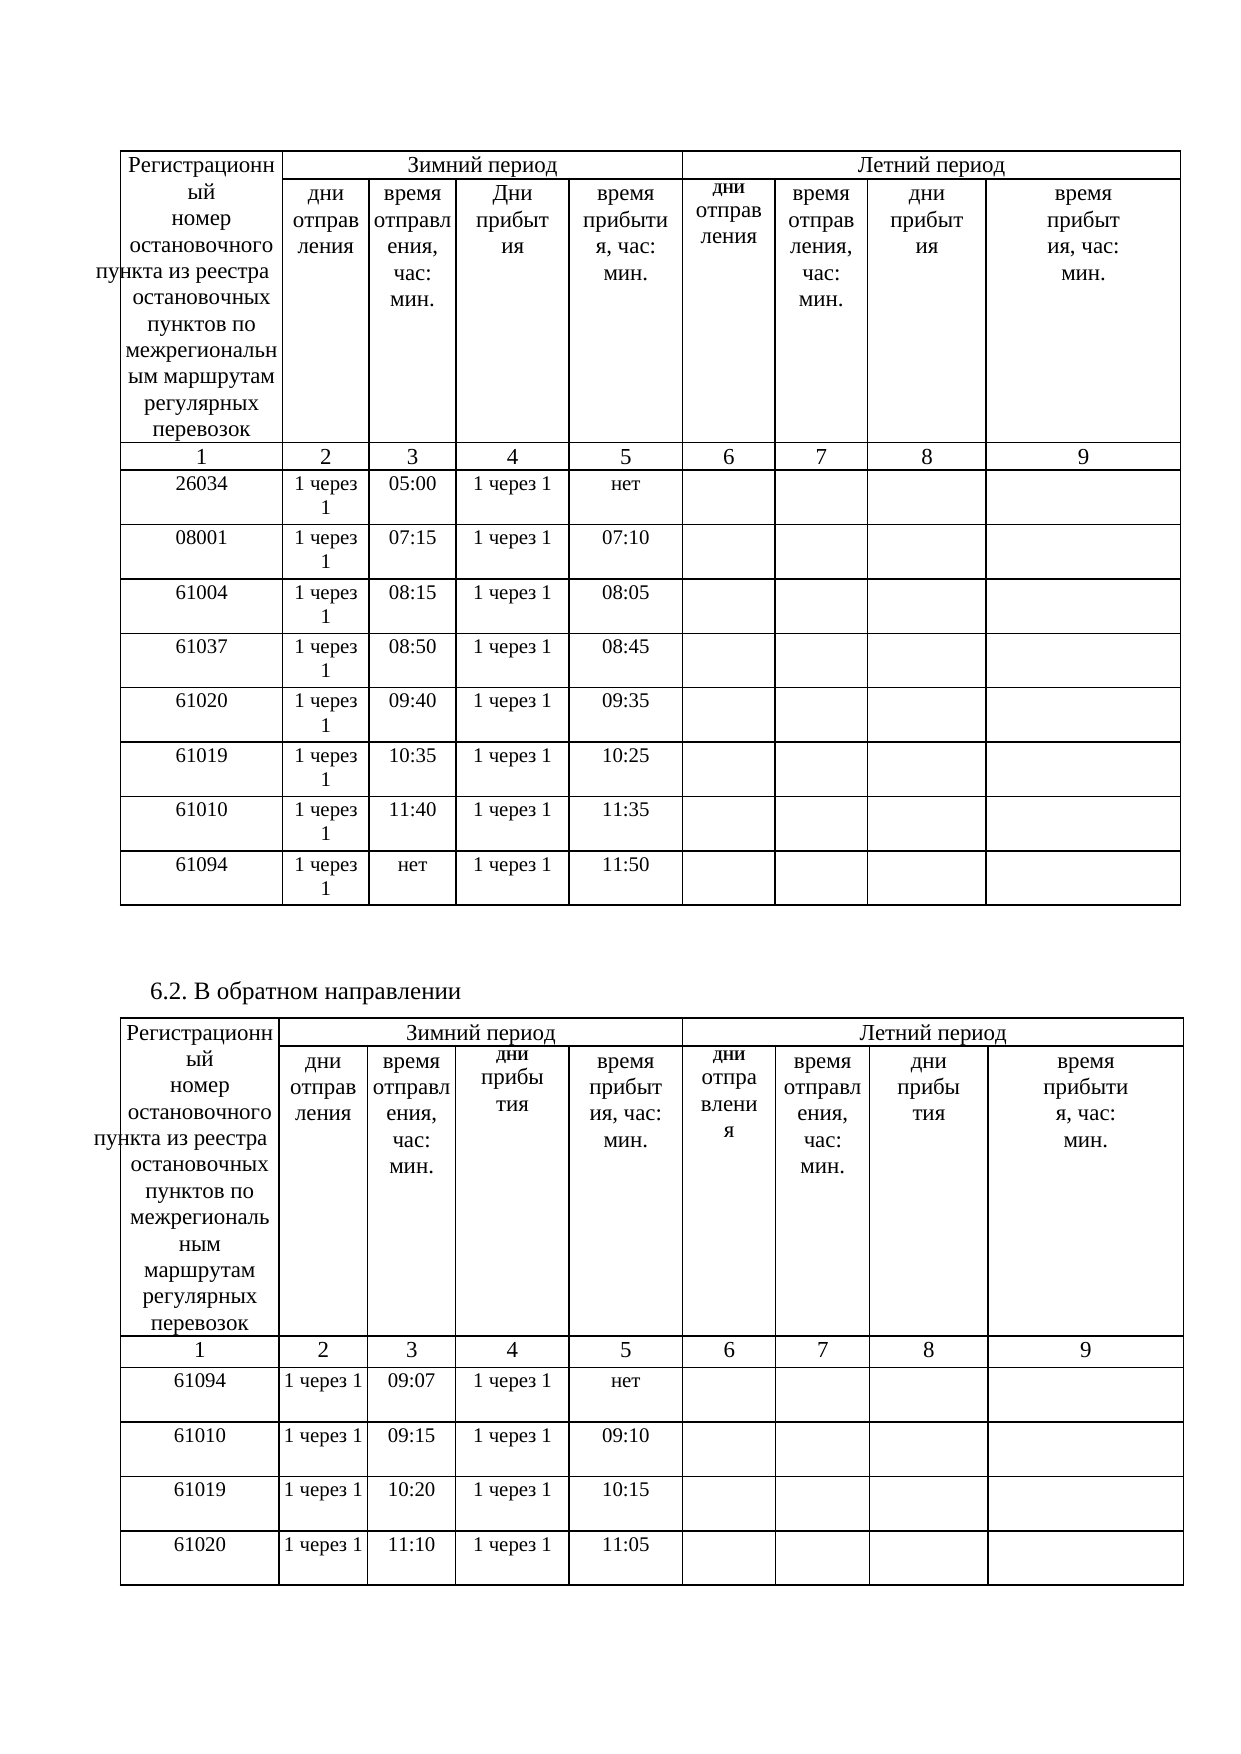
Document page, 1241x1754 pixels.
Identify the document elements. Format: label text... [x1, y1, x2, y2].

table_cell 1 через 1 [283, 634, 368, 687]
table_cell 1 через 1 [283, 797, 368, 850]
table_cell [870, 1423, 987, 1476]
table_cell 07:10 [570, 525, 682, 578]
table_cell [868, 580, 985, 632]
table_cell [870, 1477, 987, 1530]
table_cell 1 через 1 [456, 1423, 568, 1476]
table_cell 3 [368, 1337, 455, 1367]
table_cell 6 [683, 1337, 775, 1367]
table_cell 08:45 [570, 634, 682, 687]
table_cell время прибыти я, час: мин. [989, 1047, 1183, 1335]
table_cell [868, 688, 985, 741]
table_cell 1 [121, 443, 282, 469]
table_cell [683, 688, 774, 741]
table_cell нет [570, 471, 682, 524]
table_cell [776, 1423, 869, 1476]
table_cell [776, 688, 867, 741]
table_cell [870, 1368, 987, 1421]
table_cell [776, 580, 867, 632]
table_cell [683, 852, 774, 904]
table_cell нет [370, 852, 455, 904]
table_cell [868, 797, 985, 850]
table_cell 10:35 [370, 743, 455, 796]
table_cell [868, 525, 985, 578]
table_cell дни прибы тия [870, 1047, 987, 1335]
table_cell 61037 [121, 634, 282, 687]
table_cell [776, 1477, 869, 1530]
table_cell 11:50 [570, 852, 682, 904]
table_cell 10:20 [368, 1477, 455, 1530]
table_cell 61019 [121, 1477, 278, 1530]
table_header Летний период [683, 1019, 1183, 1045]
table_cell 1 через 1 [283, 471, 368, 524]
table_cell 1 через 1 [283, 852, 368, 904]
table_cell 11:35 [570, 797, 682, 850]
table_cell [987, 471, 1180, 524]
table_cell [989, 1368, 1183, 1421]
table_cell 4 [457, 443, 568, 469]
table_cell [683, 1368, 775, 1421]
table_header Зимний период [280, 1019, 682, 1045]
table_cell [987, 525, 1180, 578]
table_cell 09:07 [368, 1368, 455, 1421]
table_cell 11:10 [368, 1532, 455, 1584]
table_cell [776, 797, 867, 850]
table_cell [683, 525, 774, 578]
table_cell 61004 [121, 580, 282, 632]
table_cell 1 через 1 [456, 1368, 568, 1421]
table_header Летний период [683, 152, 1180, 178]
table_cell 08001 [121, 525, 282, 578]
table_cell [868, 743, 985, 796]
table_cell 9 [987, 443, 1180, 469]
table_cell 3 [370, 443, 455, 469]
table_cell время отправл ения, час: мин. [368, 1047, 455, 1335]
table_cell 61020 [121, 688, 282, 741]
table_cell 1 через 1 [283, 743, 368, 796]
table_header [121, 1019, 278, 1335]
table_cell 1 через 1 [280, 1368, 367, 1421]
table_cell 1 через 1 [456, 1477, 568, 1530]
table_cell 08:50 [370, 634, 455, 687]
table_cell 1 через 1 [457, 797, 568, 850]
table_cell [776, 852, 867, 904]
table_cell 1 через 1 [457, 688, 568, 741]
table_cell время прибыт ия, час: мин. [570, 1047, 682, 1335]
table_cell [987, 580, 1180, 632]
table_header Зимний период [283, 152, 682, 178]
table_cell 61094 [121, 1368, 278, 1421]
table_cell 1 через 1 [280, 1532, 367, 1584]
table_cell [987, 688, 1180, 741]
table_cell 61019 [121, 743, 282, 796]
table_cell [989, 1477, 1183, 1530]
table_cell [776, 471, 867, 524]
table_cell 1 через 1 [457, 525, 568, 578]
table_cell 1 через 1 [457, 743, 568, 796]
table_cell дни отправ ления [280, 1047, 367, 1335]
table_cell [776, 743, 867, 796]
table_cell 05:00 [370, 471, 455, 524]
table_cell [683, 580, 774, 632]
table_cell 1 через 1 [456, 1532, 568, 1584]
table_cell ДНИ отпра влени я [683, 1047, 775, 1335]
text 6.2. В обратном направлении [150, 976, 1090, 1005]
table_cell 1 через 1 [457, 852, 568, 904]
table_cell [987, 852, 1180, 904]
table_cell 61010 [121, 797, 282, 850]
table_cell 1 через 1 [283, 688, 368, 741]
table_cell 09:40 [370, 688, 455, 741]
table_cell 2 [283, 443, 368, 469]
table_cell [683, 471, 774, 524]
table_cell ДНИ отправ ления [683, 180, 774, 441]
table_cell 2 [280, 1337, 367, 1367]
table_cell 8 [870, 1337, 987, 1367]
table_cell время отправ ления, час: мин. [776, 180, 867, 441]
table_cell 1 через 1 [457, 580, 568, 632]
table_cell [987, 743, 1180, 796]
table_cell время прибыт ия, час: мин. [987, 180, 1180, 441]
table_cell 61020 [121, 1532, 278, 1584]
table_cell Дни прибыт ия [457, 180, 568, 441]
table_cell [683, 1532, 775, 1584]
table_cell 07:15 [370, 525, 455, 578]
table_cell 1 через 1 [457, 634, 568, 687]
table_cell [683, 1477, 775, 1530]
table_cell [683, 1423, 775, 1476]
table_cell [683, 634, 774, 687]
table_cell 61094 [121, 852, 282, 904]
table_cell [776, 634, 867, 687]
table_cell 1 [121, 1337, 278, 1367]
table_cell 7 [776, 1337, 869, 1367]
table_cell [776, 525, 867, 578]
table_cell [989, 1423, 1183, 1476]
table_cell [776, 1368, 869, 1421]
table_cell 26034 [121, 471, 282, 524]
table_cell дни прибыт ия [868, 180, 985, 441]
table_cell 10:15 [570, 1477, 682, 1530]
table_cell 1 через 1 [280, 1423, 367, 1476]
table_cell время прибыти я, час: мин. [570, 180, 682, 441]
table_cell 7 [776, 443, 867, 469]
table_cell 09:10 [570, 1423, 682, 1476]
table_cell [683, 797, 774, 850]
table_cell [870, 1532, 987, 1584]
table_cell [987, 797, 1180, 850]
table_cell время отправл ения, час: мин. [370, 180, 455, 441]
table_cell 6 [683, 443, 774, 469]
table_cell время отправл ения, час: мин. [776, 1047, 869, 1335]
table_cell 09:15 [368, 1423, 455, 1476]
table_cell 1 через 1 [280, 1477, 367, 1530]
table_cell дни отправ ления [283, 180, 368, 441]
table_cell 1 через 1 [283, 525, 368, 578]
table_cell ДНИ прибы тия [456, 1047, 568, 1335]
table_cell 11:05 [570, 1532, 682, 1584]
table_cell [868, 634, 985, 687]
table_cell [989, 1532, 1183, 1584]
table_cell 9 [989, 1337, 1183, 1367]
table_cell 61010 [121, 1423, 278, 1476]
table_cell 1 через 1 [457, 471, 568, 524]
table_cell 5 [570, 443, 682, 469]
table_header Регистрационный номер остановочного пункта из реестра остановочных пунктов по межрегиональным маршрутам регулярных перевозок [121, 152, 282, 441]
table_cell [683, 743, 774, 796]
table_cell нет [570, 1368, 682, 1421]
table_cell 8 [868, 443, 985, 469]
table_cell 4 [456, 1337, 568, 1367]
table_cell 09:35 [570, 688, 682, 741]
table_cell 5 [570, 1337, 682, 1367]
table_cell 08:15 [370, 580, 455, 632]
table_cell [868, 471, 985, 524]
table_cell 11:40 [370, 797, 455, 850]
table_cell [987, 634, 1180, 687]
table_cell [868, 852, 985, 904]
table_cell 1 через 1 [283, 580, 368, 632]
table_cell 08:05 [570, 580, 682, 632]
table_cell [776, 1532, 869, 1584]
table_cell 10:25 [570, 743, 682, 796]
